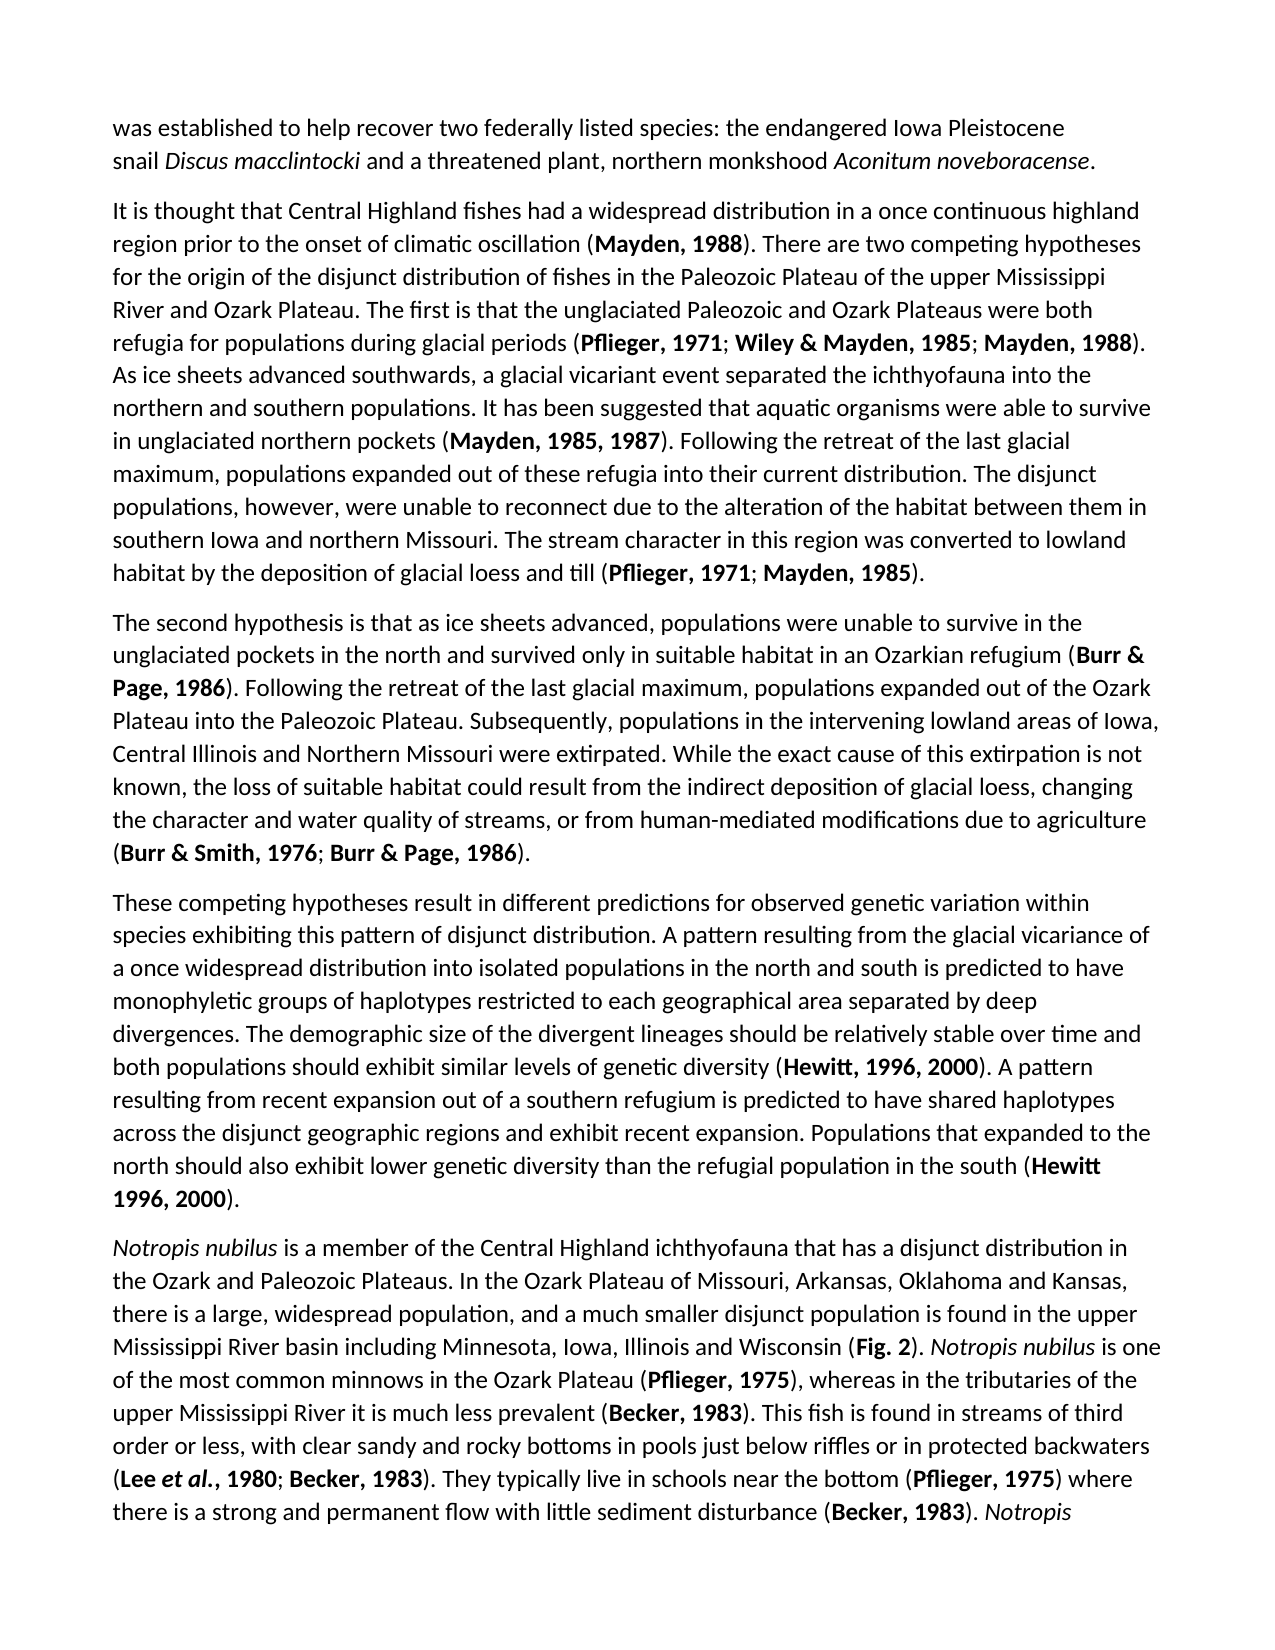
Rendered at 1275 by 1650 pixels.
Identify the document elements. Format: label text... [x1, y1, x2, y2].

text It is thought that Central Highland fishes had a widespread distribution in a once continuous highland region prior to the onset of climatic oscillation (Mayden, 1988). There are two competing hypotheses for the origin of the disjunct distribution of fishes in the Paleozoic Plateau of the upper Mississippi River and Ozark Plateau. The first is that the unglaciated Paleozoic and Ozark Plateaus were both refugia for populations during glacial periods (Pflieger, 1971; Wiley & Mayden, 1985; Mayden, 1988). As ice sheets advanced southwards, a glacial vicariant event separated the ichthyofauna into the northern and southern populations. It has been suggested that aquatic organisms were able to survive in unglaciated northern pockets (Mayden, 1985, 1987). Following the retreat of the last glacial maximum, populations expanded out of these refugia into their current distribution. The disjunct populations, however, were unable to reconnect due to the alteration of the habitat between them in southern Iowa and northern Missouri. The stream character in this region was converted to lowland habitat by the deposition of glacial loess and till (Pflieger, 1971; Mayden, 1985). [112, 195, 1162, 588]
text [112, 1232, 1162, 1526]
text The second hypothesis is that as ice sheets advanced, populations were unable to survive in the unglaciated pockets in the north and survived only in suitable habitat in an Ozarkian refugium (Burr & Page, 1986). Following the retreat of the last glacial maximum, populations expanded out of the Ozark Plateau into the Paleozoic Plateau. Subsequently, populations in the intervening lowland areas of Iowa, Central Illinois and Northern Missouri were extirpated. While the exact cause of this extirpation is not known, the loss of suitable habitat could result from the indirect deposition of glacial loess, changing the character and water quality of streams, or from human-mediated modifications due to agriculture (Burr & Smith, 1976; Burr & Page, 1986). [112, 607, 1162, 868]
text These competing hypotheses result in different predictions for observed genetic variation within species exhibiting this pattern of disjunct distribution. A pattern resulting from the glacial vicariance of a once widespread distribution into isolated populations in the north and south is predicted to have monophyletic groups of haplotypes restricted to each geographical area separated by deep divergences. The demographic size of the divergent lineages should be relatively stable over time and both populations should exhibit similar levels of genetic diversity (Hewitt, 1996, 2000). A pattern resulting from recent expansion out of a southern refugium is predicted to have shared haplotypes across the disjunct geographic regions and exhibit recent expansion. Populations that expanded to the north should also exhibit lower genetic diversity than the refugial population in the south (Hewitt 1996, 2000). [112, 887, 1162, 1213]
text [112, 112, 1162, 176]
